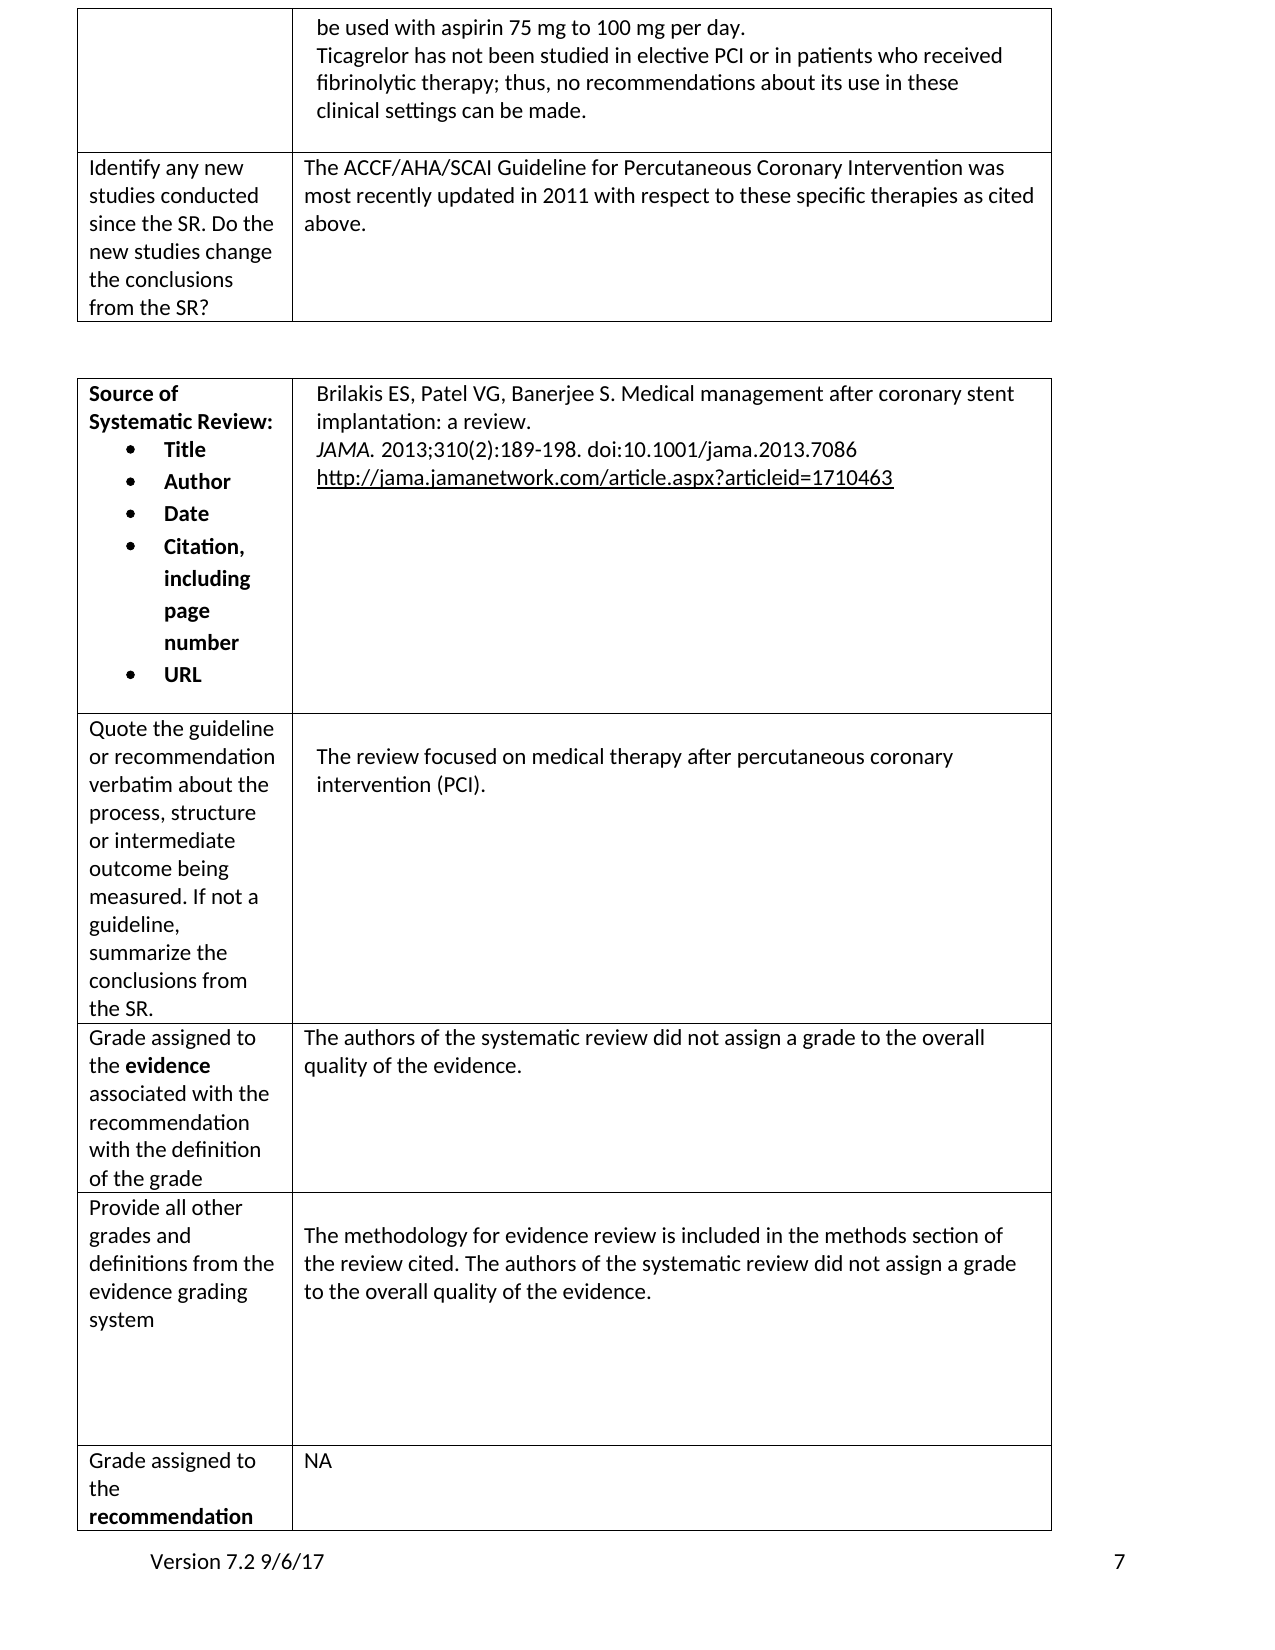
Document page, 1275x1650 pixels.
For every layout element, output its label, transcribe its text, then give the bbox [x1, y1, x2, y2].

table_cell NA [293, 1446, 1051, 1530]
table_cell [78, 9, 292, 152]
table_cell The authors of the systematic review did not assign a grade to the overall quality of the evidence. [293, 1024, 1051, 1192]
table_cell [78, 1446, 292, 1530]
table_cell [293, 9, 1051, 152]
table_cell The ACCF/AHA/SCAI Guideline for Percutaneous Coronary Intervention was most recently updated in 2011 with respect to these specific therapies as cited above. [293, 153, 1051, 321]
table_cell Quote the guideline or recommendation verbatim about the process, structure or intermediate outcome being measured. If not a guideline, summarize the conclusions from the SR. [78, 714, 292, 1022]
table_cell The review focused on medical therapy after percutaneous coronary intervention (PCI). [293, 714, 1051, 1022]
table_header Source of Systematic Review: Title Author Date Citation, including page number URL [78, 379, 292, 713]
table_cell Grade assigned to the evidence associated with the recommendation with the definition of the grade [78, 1024, 292, 1192]
table_cell The methodology for evidence review is included in the methods section of the review cited. The authors of the systematic review did not assign a grade to the overall quality of the evidence. [293, 1193, 1051, 1445]
table_cell Identify any new studies conducted since the SR. Do the new studies change the conclusions from the SR? [78, 153, 292, 321]
table_cell Provide all other grades and definitions from the evidence grading system [78, 1193, 292, 1445]
table_header Brilakis ES, Patel VG, Banerjee S. Medical management after coronary stent implantation: a review. JAMA. 2013;310(2):189-198. doi:10.1001/jama.2013.7086 http://jama.jamanetwork.com/article.aspx?articleid=1710463 [293, 379, 1051, 713]
